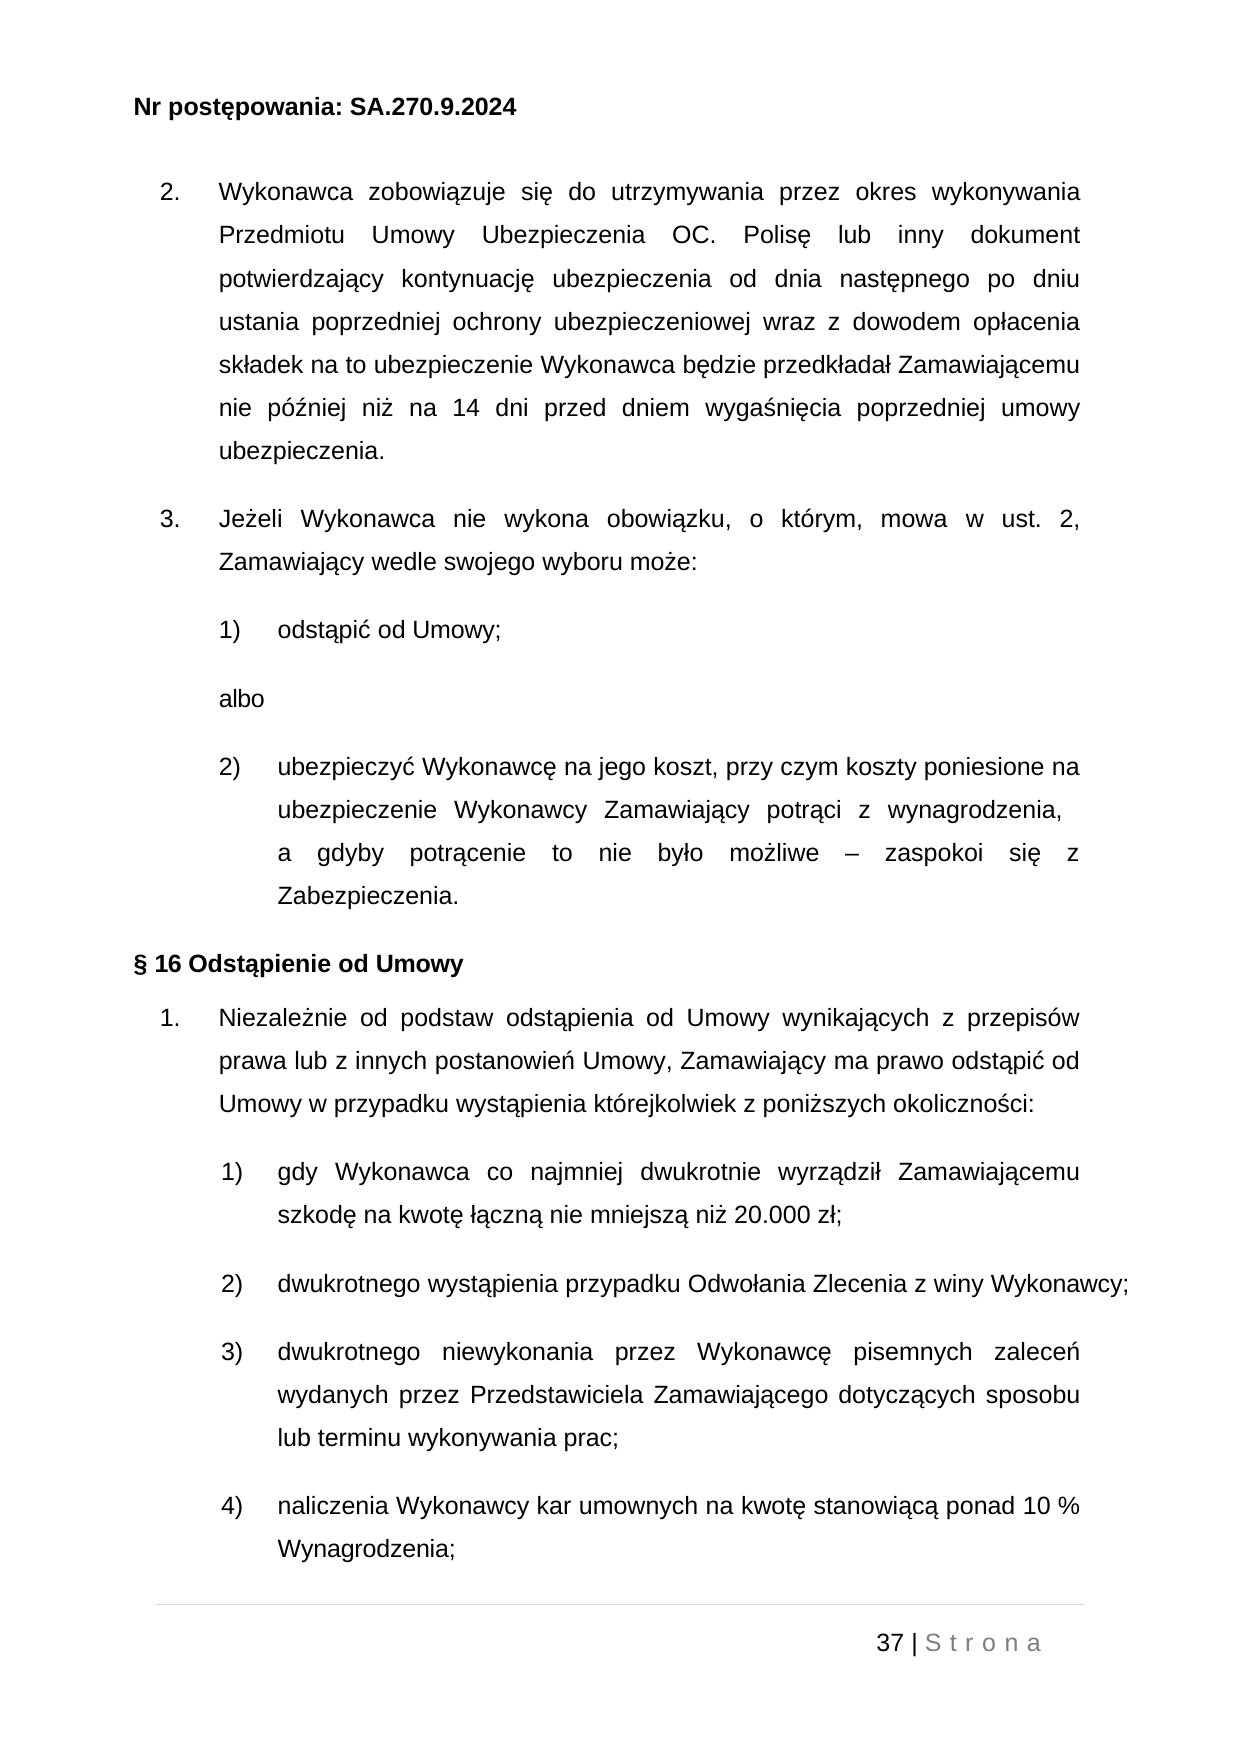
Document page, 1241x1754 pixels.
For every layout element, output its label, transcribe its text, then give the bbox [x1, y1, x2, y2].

list odstąpić od Umowy; [218, 615, 1132, 644]
list naliczenia Wykonawcy kar umownych na kwotę stanowiącą ponad 10 % Wynagrodzenia; [221, 1491, 1081, 1563]
list dwukrotnego wystąpienia przypadku Odwołania Zlecenia z winy Wykonawcy; [221, 1268, 1132, 1297]
list dwukrotnego niewykonania przez Wykonawcę pisemnych zaleceń wydanych przez Przedstawiciela Zamawiającego dotyczących sposobu lub terminu wykonywania prac; [221, 1337, 1081, 1452]
list ubezpieczyć Wykonawcę na jego koszt, przy czym koszty poniesione na ubezpieczenie Wykonawcy Zamawiający potrąci z wynagrodzenia, a gdyby potrącenie to nie było możliwe – zaspokoi się z Zabezpieczenia. [218, 752, 1081, 910]
list Niezależnie od podstaw odstąpienia od Umowy wynikających z przepisów prawa lub z innych postanowień Umowy, Zamawiający ma prawo odstąpić od Umowy w przypadku wystąpienia którejkolwiek z poniższych okoliczności: [159, 1003, 1081, 1118]
text albo [218, 683, 1132, 712]
list Jeżeli Wykonawca nie wykona obowiązku, o którym, mowa w ust. 2, Zamawiający wedle swojego wyboru może: [159, 504, 1081, 576]
list gdy Wykonawca co najmniej dwukrotnie wyrządził Zamawiającemu szkodę na kwotę łączną nie mniejszą niż 20.000 zł; [221, 1157, 1081, 1229]
subtitle § 16 Odstąpienie od Umowy [133, 949, 1132, 978]
list Wykonawca zobowiązuje się do utrzymywania przez okres wykonywania Przedmiotu Umowy Ubezpieczenia OC. Polisę lub inny dokument potwierdzający kontynuację ubezpieczenia od dnia następnego po dniu ustania poprzedniej ochrony ubezpieczeniowej wraz z dowodem opłacenia składek na to ubezpieczenie Wykonawca będzie przedkładał Zamawiającemu nie później niż na 14 dni przed dniem wygaśnięcia poprzedniej umowy ubezpieczenia. [159, 177, 1081, 465]
